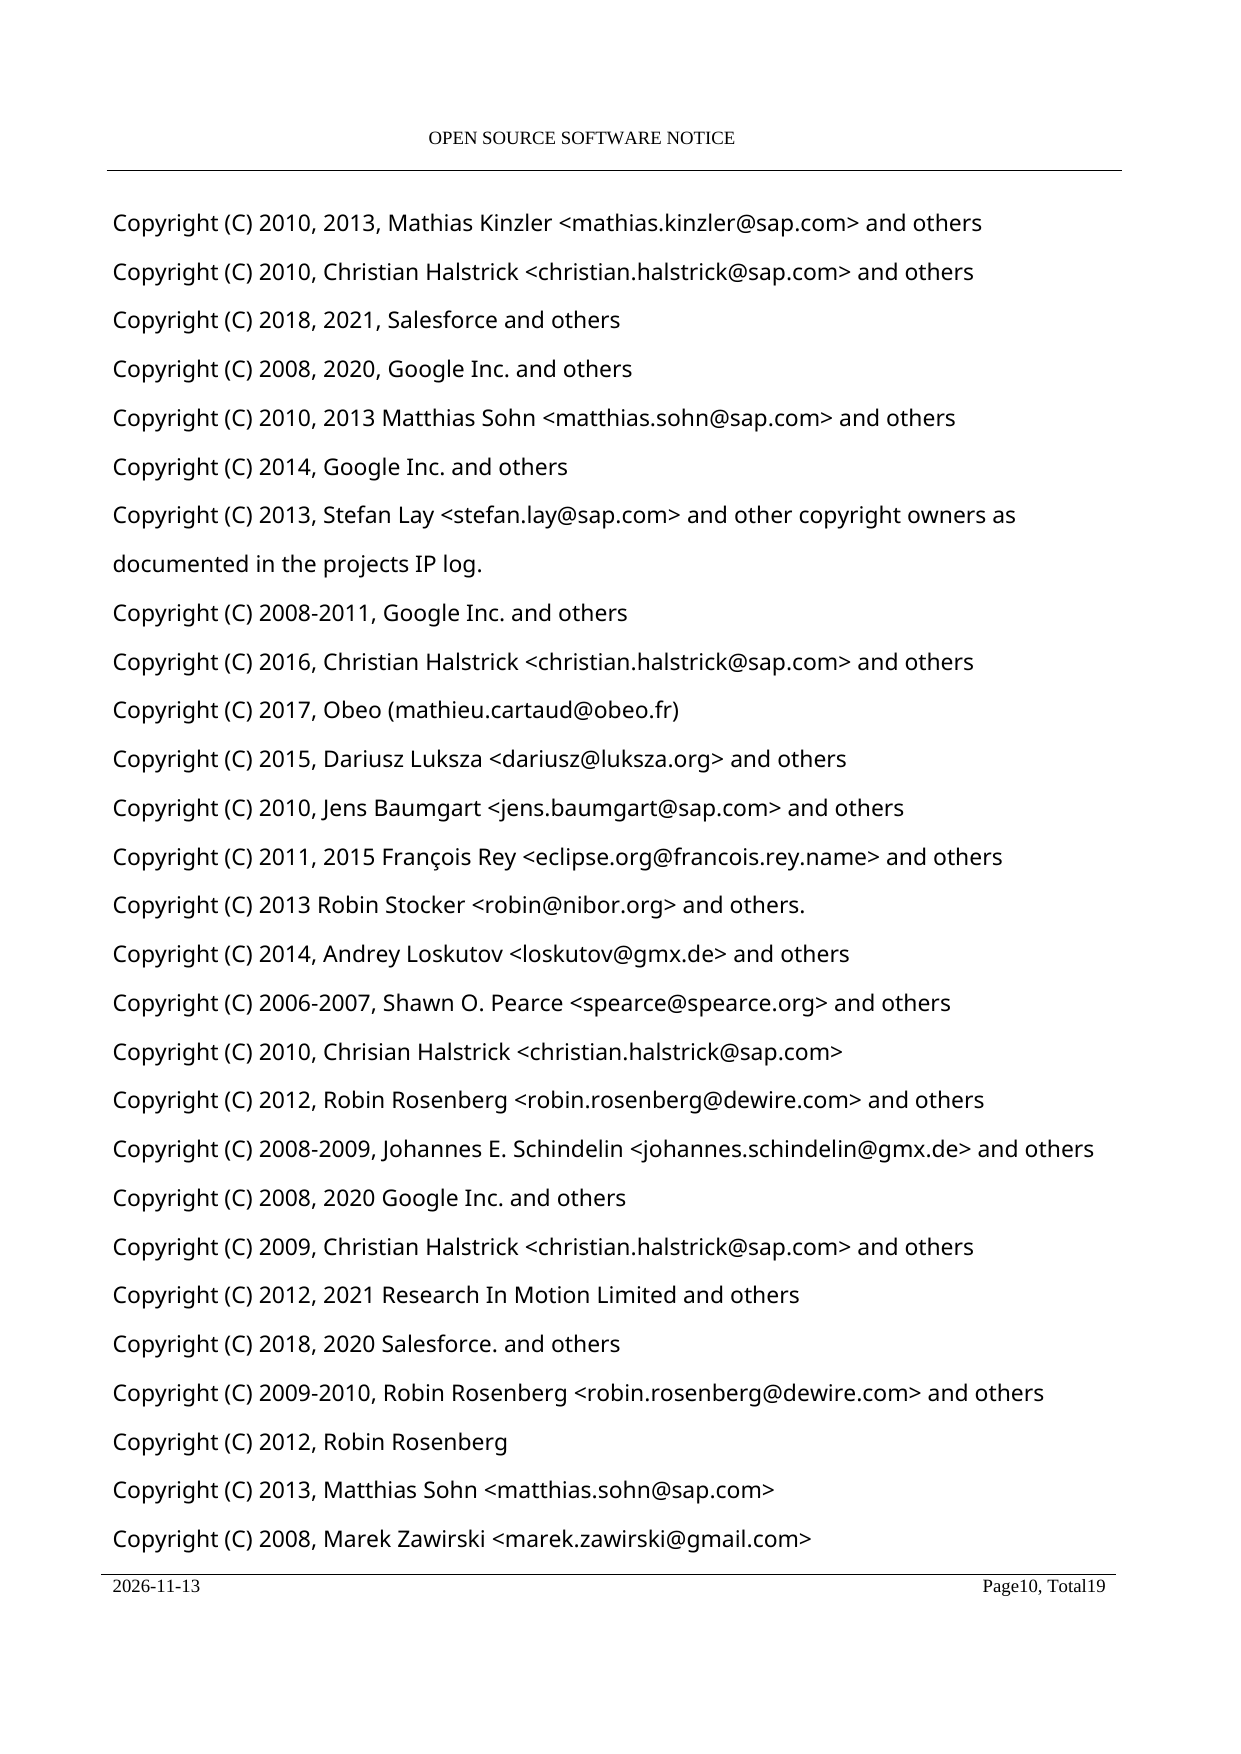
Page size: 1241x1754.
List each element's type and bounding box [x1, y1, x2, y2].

text [112, 206, 1128, 1555]
